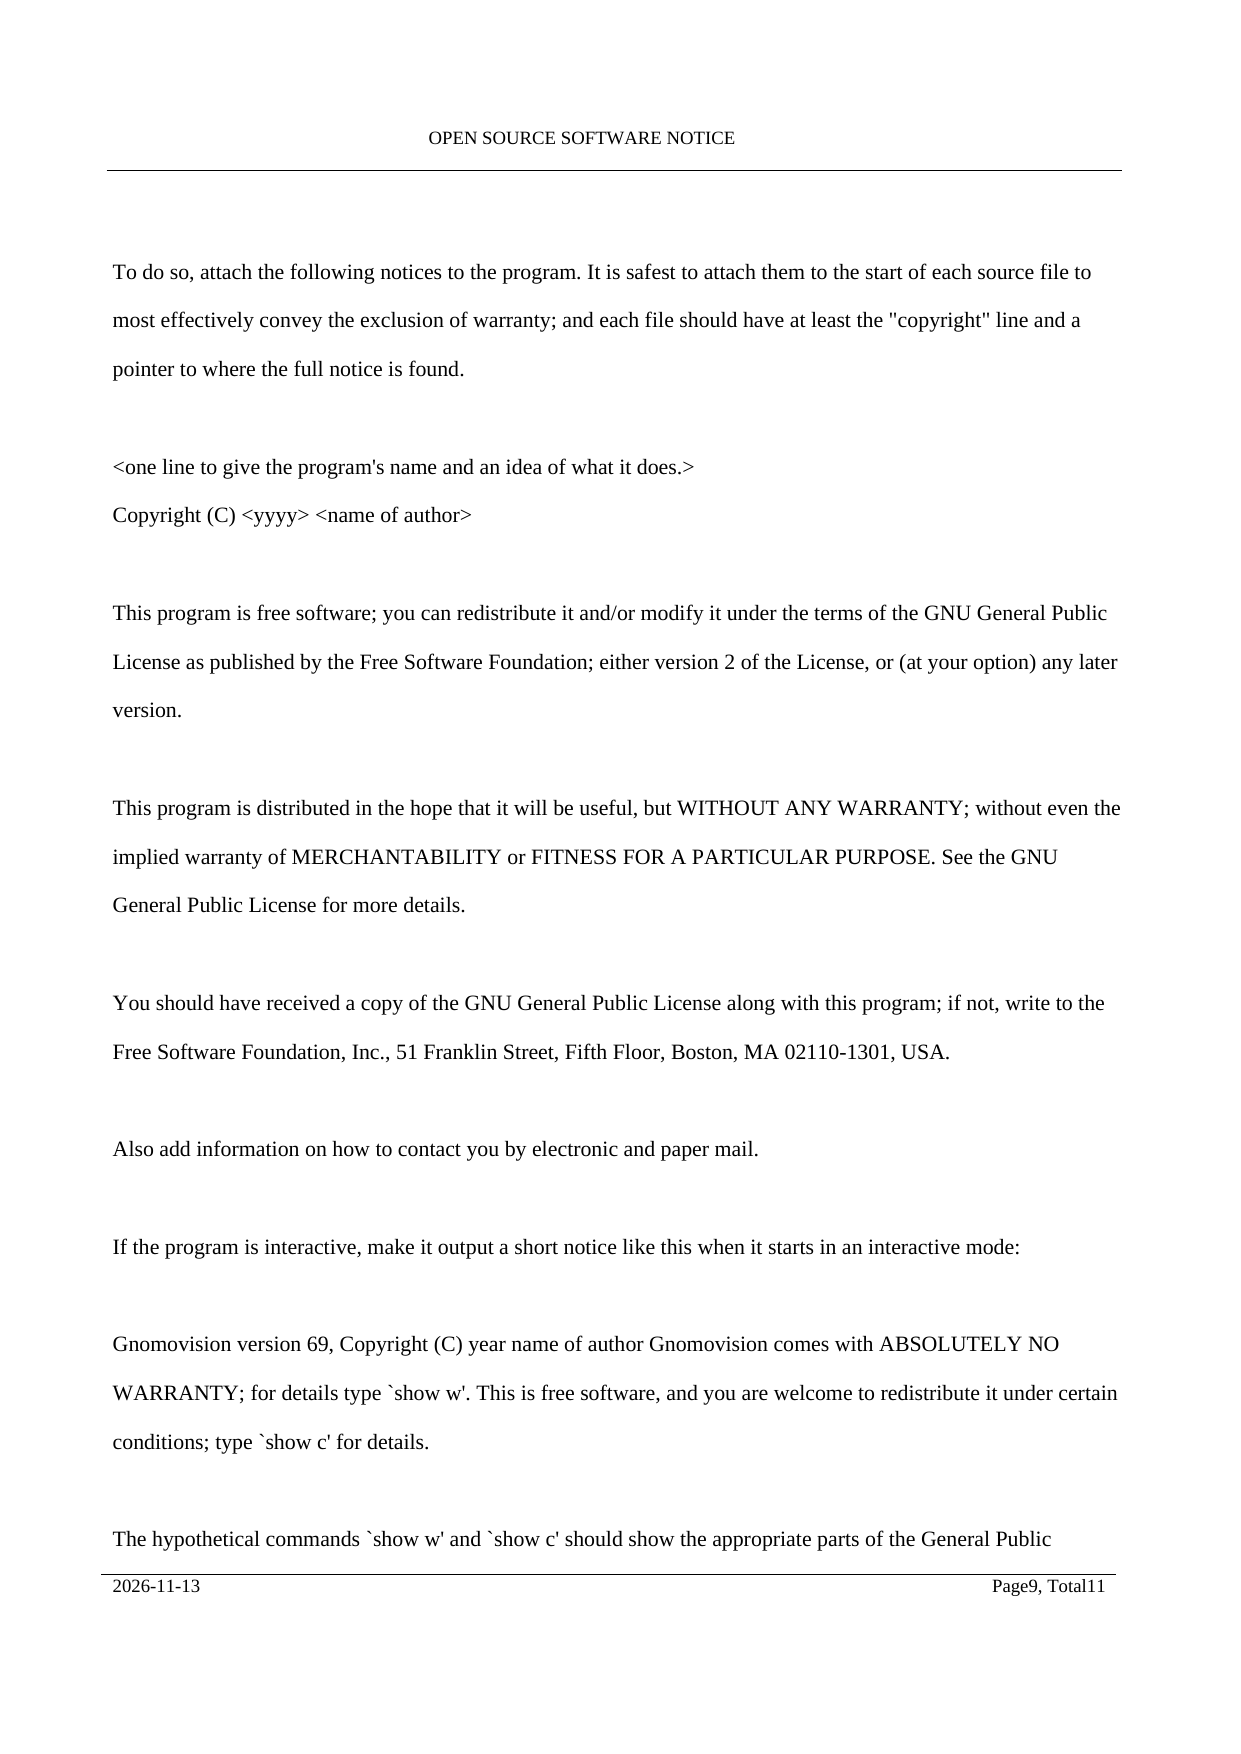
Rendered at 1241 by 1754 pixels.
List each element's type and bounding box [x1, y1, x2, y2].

text [112, 206, 1128, 1555]
